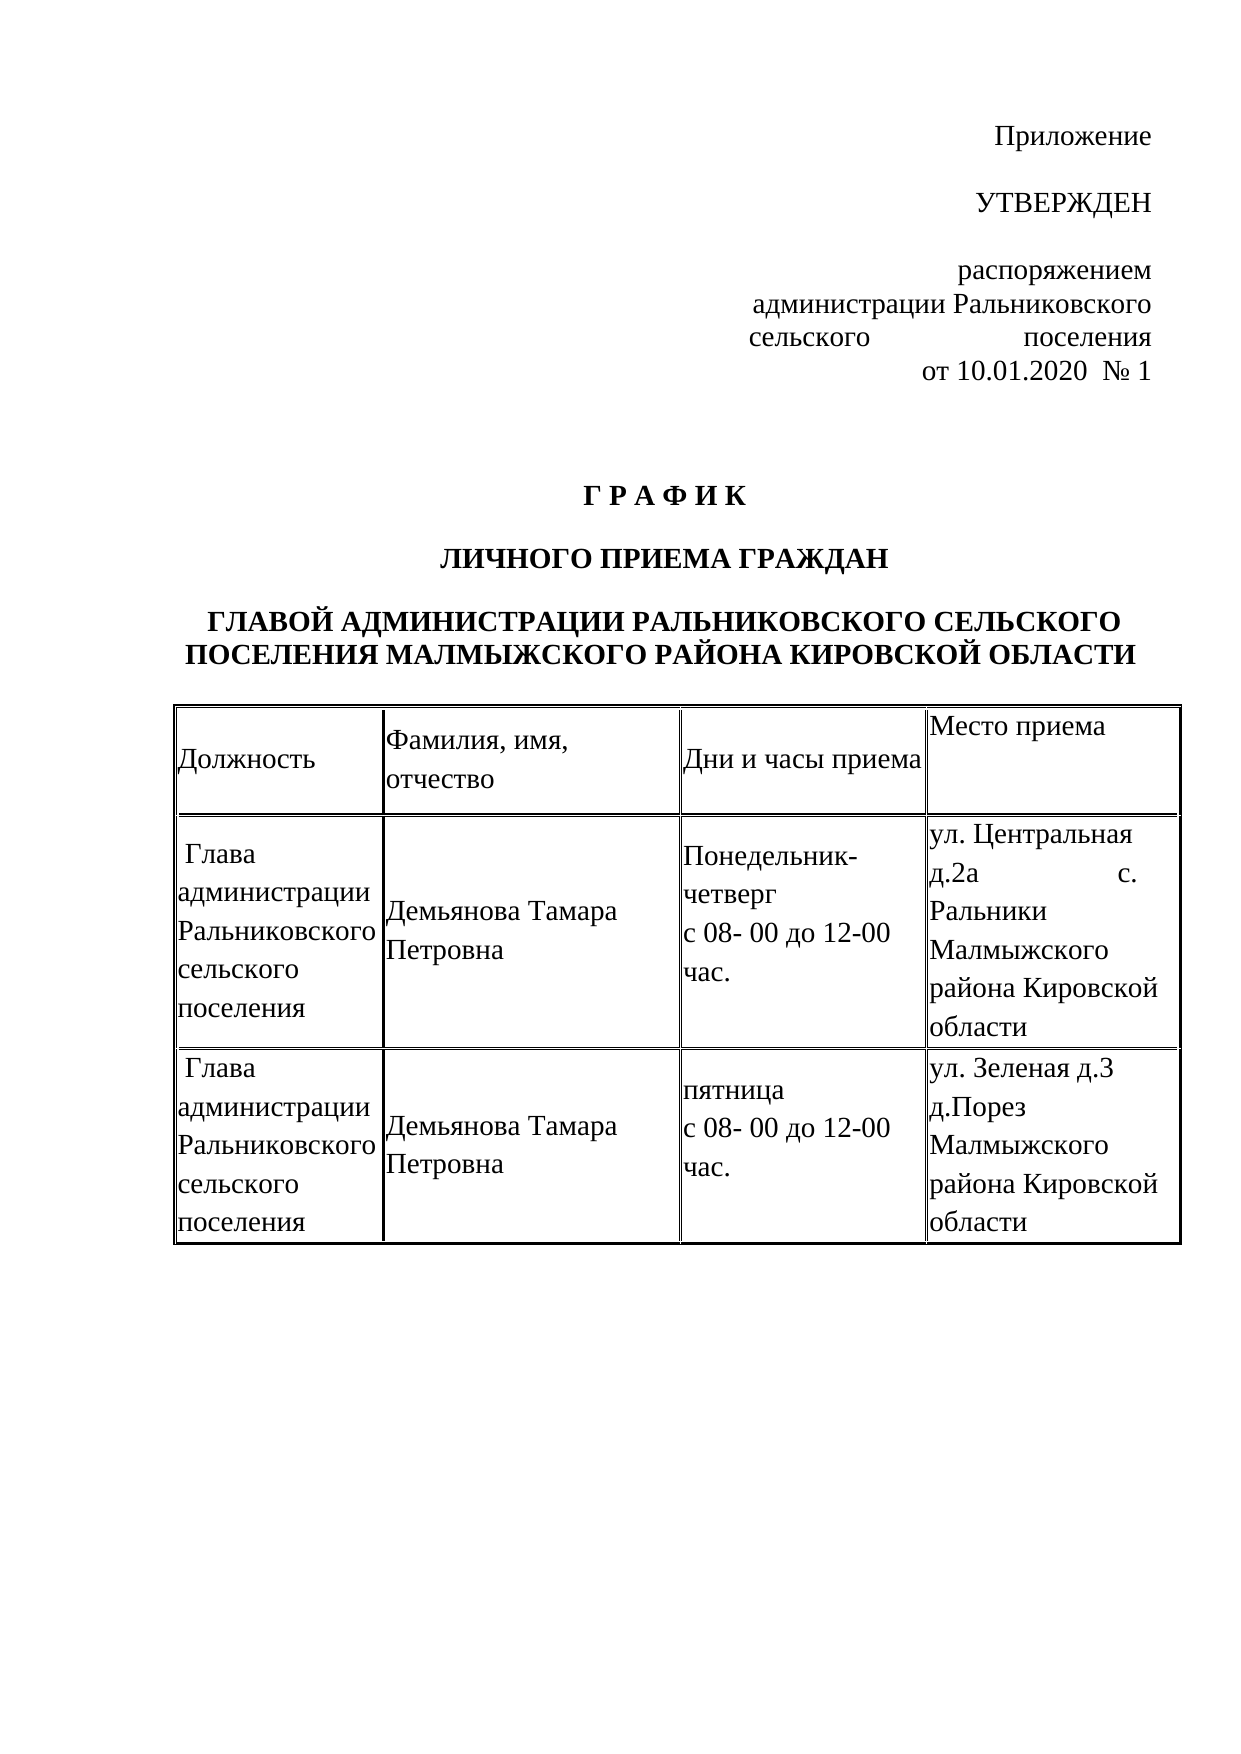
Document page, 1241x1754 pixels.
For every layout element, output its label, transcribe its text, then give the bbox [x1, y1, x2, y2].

text распоряжением [177, 252, 1152, 286]
table_cell Демьянова Тамара Петровна [385, 817, 679, 1047]
table_cell Демьянова Тамара Петровна [383, 1050, 681, 1242]
table_header Фамилия, имя, отчество [383, 708, 681, 813]
text администрации Ральниковского [177, 286, 1152, 319]
table_cell Понедельник- четверг с 08- 00 до 12-00 час. [682, 817, 925, 1047]
table_cell ул. Зеленая д.3 д.Порез Малмыжского района Кировской области [927, 1047, 1181, 1242]
table_cell ул. Центральная д.2а с. Ральники Малмыжского района Кировской области [928, 813, 1180, 1047]
table_header Дни и часы приема [681, 708, 927, 813]
table_cell Глава администрации Ральниковского сельского поселения [175, 1047, 383, 1242]
text Г Р А Ф И К [177, 478, 1152, 512]
text УТВЕРЖДЕН [177, 185, 1152, 219]
table_header Место приема [927, 708, 1179, 813]
table_cell Глава администрации Ральниковского сельского поселения [177, 813, 382, 1047]
table_header Должность [177, 708, 383, 813]
table_cell пятница с 08- 00 до 12-00 час. [681, 1050, 927, 1242]
text Приложение [177, 118, 1152, 152]
text от 10.01.2020 № 1 [177, 353, 1152, 386]
text ГЛАВОЙ АДМИНИСТРАЦИИ РАЛЬНИКОВСКОГО СЕЛЬСКОГО ПОСЕЛЕНИЯ МАЛМЫЖСКОГО РАЙОНА КИРОВСКОЙ ОБЛАСТИ [177, 604, 1152, 671]
text сельского поселения [177, 319, 1152, 353]
text ЛИЧНОГО ПРИЕМА ГРАЖДАН [177, 541, 1152, 574]
